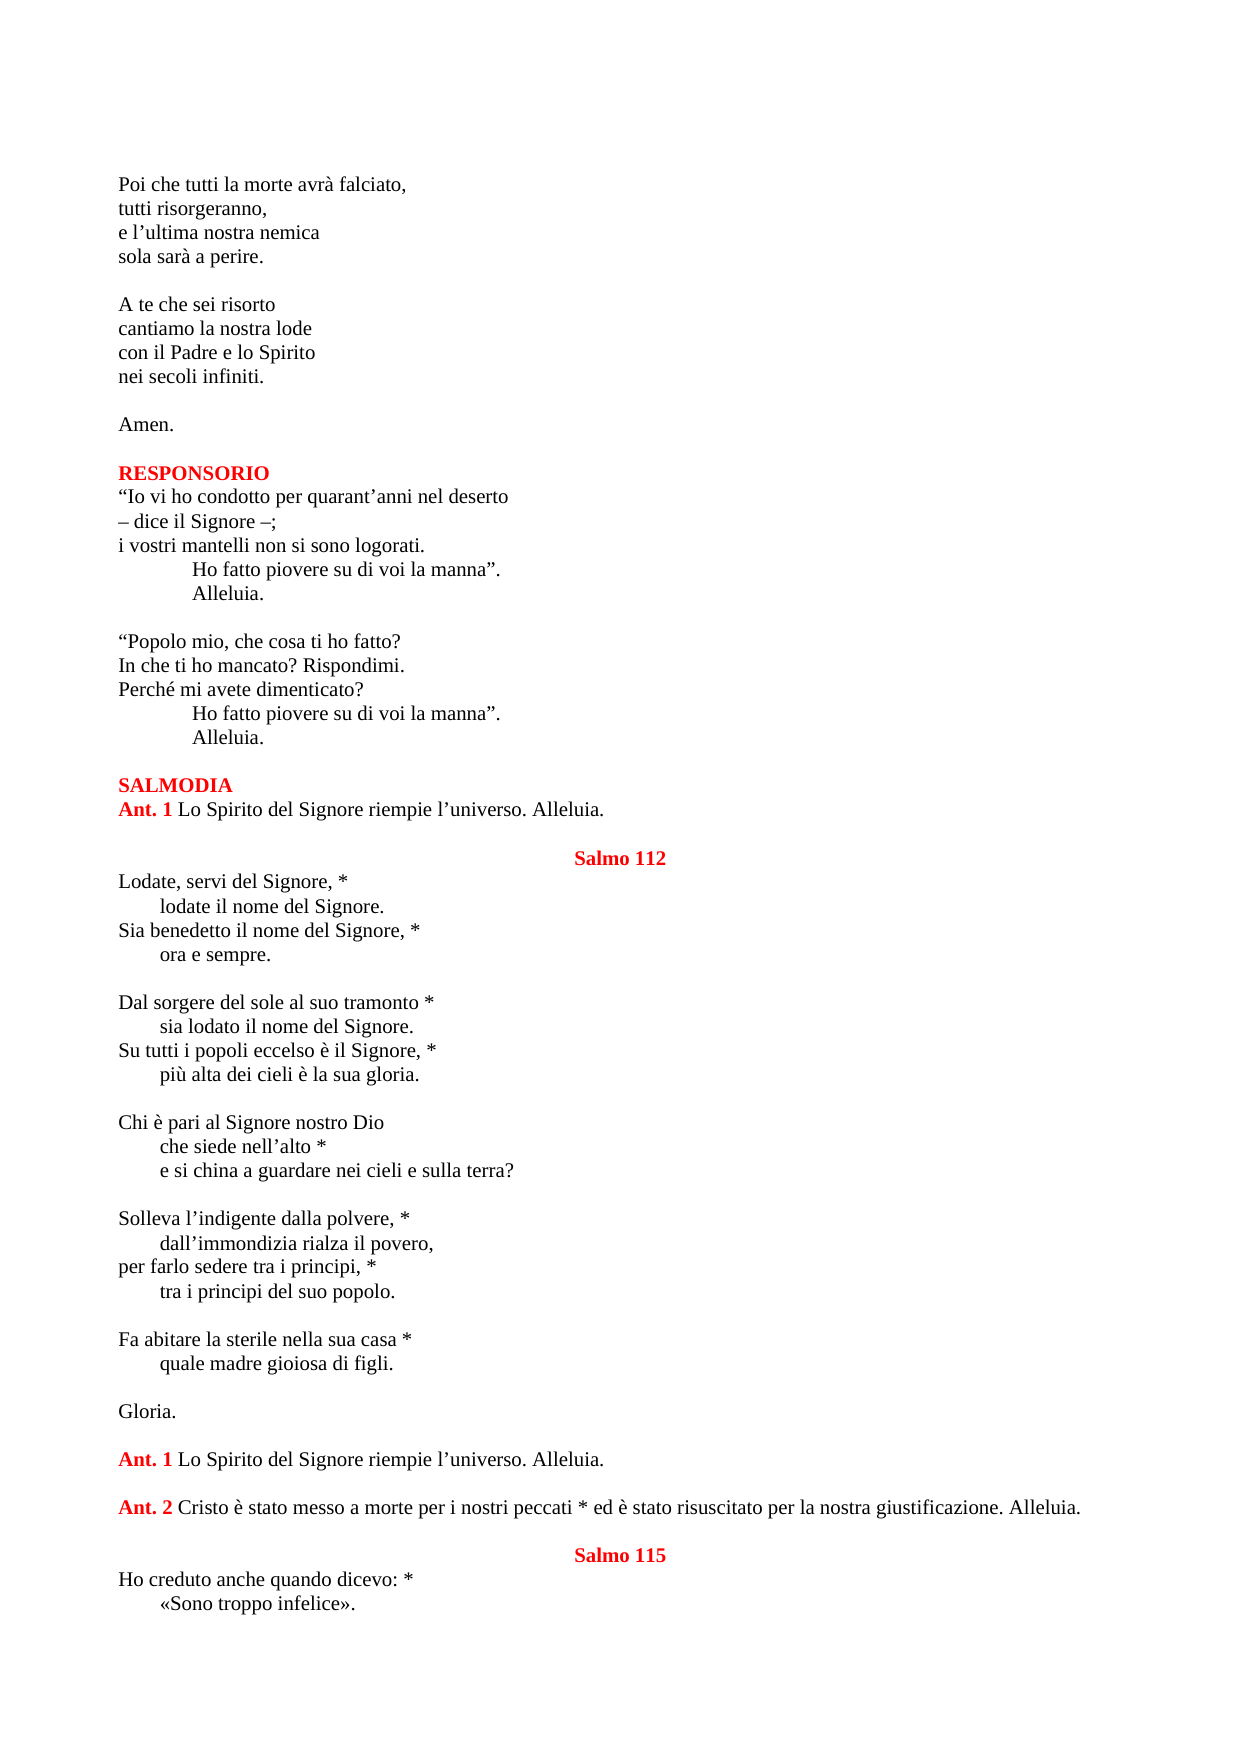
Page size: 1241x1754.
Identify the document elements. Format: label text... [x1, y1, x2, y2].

text Gloria. [118, 1399, 1122, 1423]
text “Io vi ho condotto per quarant’anni nel deserto [118, 484, 1122, 508]
text sola sarà a perire. [118, 244, 1122, 268]
text tra i principi del suo popolo. [159, 1278, 1122, 1303]
text Fa abitare la sterile nella sua casa * [118, 1327, 1122, 1351]
text Ho fatto piovere su di voi la manna”. [192, 557, 1122, 581]
text ora e sempre. [159, 942, 1122, 966]
text Poi che tutti la morte avrà falciato, [118, 172, 1122, 196]
text più alta dei cieli è la sua gloria. [159, 1062, 1122, 1086]
text tutti risorgeranno, [118, 196, 1122, 220]
text che siede nell’alto * [159, 1134, 1122, 1158]
text dall’immondizia rialza il povero, [159, 1230, 1122, 1254]
text quale madre gioiosa di figli. [159, 1351, 1122, 1375]
text Amen. [118, 412, 1122, 436]
text per farlo sedere tra i principi, * [118, 1254, 1122, 1278]
text Dal sorgere del sole al suo tramonto * [118, 990, 1122, 1014]
text Solleva l’indigente dalla polvere, * [118, 1206, 1122, 1230]
text RESPONSORIO [118, 460, 1122, 484]
text Ho fatto piovere su di voi la manna”. [192, 701, 1122, 725]
text Chi è pari al Signore nostro Dio [118, 1110, 1122, 1134]
text Ant. 1 Lo Spirito del Signore riempie l’universo. Alleluia. [118, 797, 1122, 821]
text Ant. 1 Lo Spirito del Signore riempie l’universo. Alleluia. [118, 1447, 1122, 1471]
text Salmo 112 [118, 845, 1122, 869]
text A te che sei risorto [118, 292, 1122, 316]
text – dice il Signore –; [118, 508, 1122, 533]
text Su tutti i popoli eccelso è il Signore, * [118, 1038, 1122, 1062]
text Salmo 115 [118, 1543, 1122, 1567]
text Ho creduto anche quando dicevo: * [118, 1567, 1122, 1591]
text i vostri mantelli non si sono logorati. [118, 533, 1122, 557]
text Lodate, servi del Signore, * [118, 869, 1122, 893]
text cantiamo la nostra lode [118, 316, 1122, 340]
text Ant. 2 Cristo è stato messo a morte per i nostri peccati * ed è stato risuscitato per la nostra giustificazione. Alleluia. [118, 1495, 1122, 1519]
text In che ti ho mancato? Rispondimi. [118, 653, 1122, 677]
text “Popolo mio, che cosa ti ho fatto? [118, 629, 1122, 653]
text lodate il nome del Signore. [159, 893, 1122, 918]
text Perché mi avete dimenticato? [118, 677, 1122, 701]
text SALMODIA [118, 773, 1122, 797]
text Alleluia. [192, 581, 1122, 605]
text sia lodato il nome del Signore. [159, 1014, 1122, 1038]
text con il Padre e lo Spirito [118, 340, 1122, 364]
text e l’ultima nostra nemica [118, 220, 1122, 244]
text Sia benedetto il nome del Signore, * [118, 918, 1122, 942]
text «Sono troppo infelice». [159, 1591, 1122, 1615]
text Alleluia. [192, 725, 1122, 749]
text nei secoli infiniti. [118, 364, 1122, 388]
text e si china a guardare nei cieli e sulla terra? [159, 1158, 1122, 1182]
